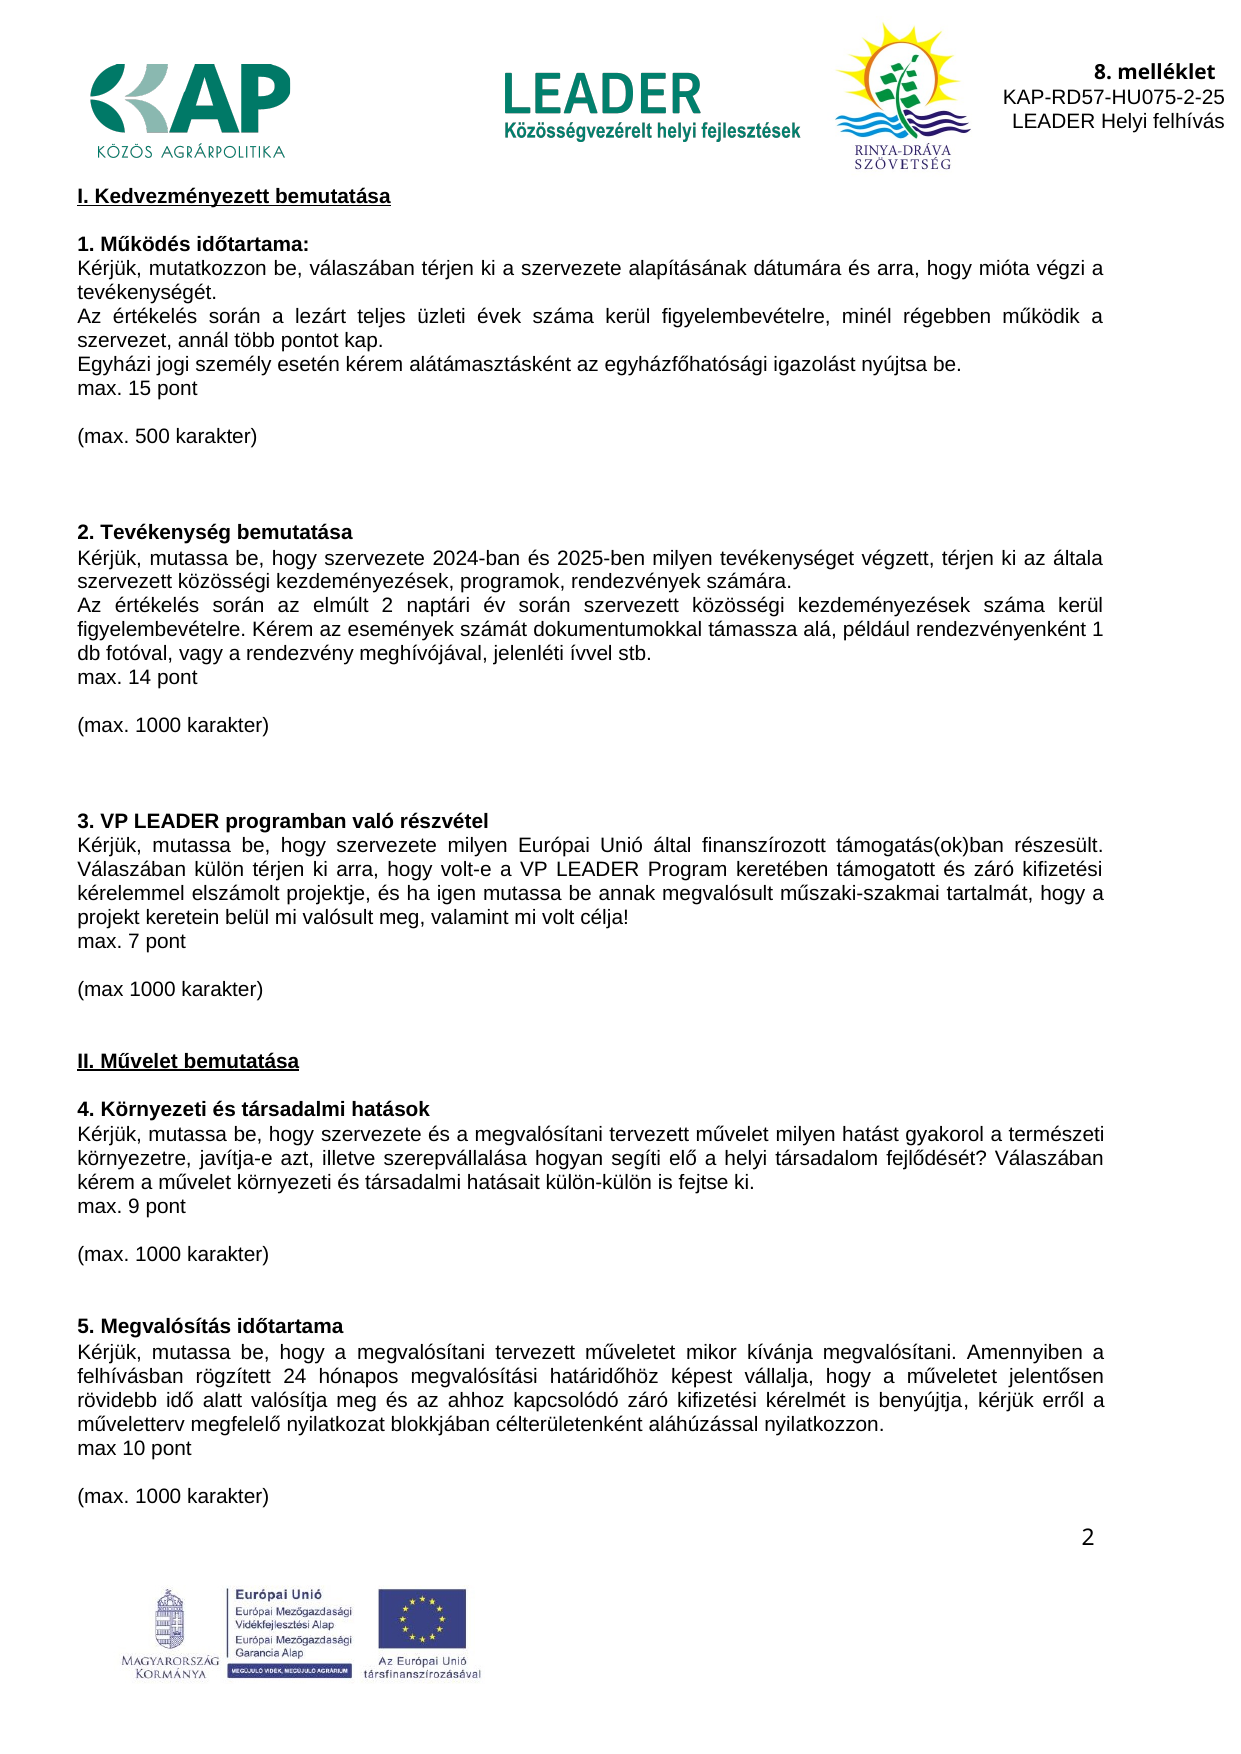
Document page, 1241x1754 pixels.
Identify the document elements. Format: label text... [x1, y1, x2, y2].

text I. Kedvezményezett bemutatása [77, 184, 1105, 208]
text Egyházi jogi személy esetén kérem alátámasztásként az egyházfőhatósági igazolást nyújtsa be. [77, 352, 1105, 376]
text 3. VP LEADER programban való részvétel [77, 809, 1105, 833]
text Kérjük, mutassa be, hogy szervezete milyen Európai Unió által finanszírozott támogatás(ok)ban részesült. Válaszában külön térjen ki arra, hogy volt-e a VP LEADER Program keretében támogatott és záró kifizetési kérelemmel elszámolt projektje, és ha igen mutassa be annak megvalósult műszaki-szakmai tartalmát, hogy a projekt keretein belül mi valósult meg, valamint mi volt célja! [77, 833, 1105, 929]
text (max. 1000 karakter) [77, 713, 1105, 737]
text max. 14 pont [77, 665, 1105, 689]
text Kérjük, mutassa be, hogy szervezete 2024-ban és 2025-ben milyen tevékenységet végzett, térjen ki az általa szervezett közösségi kezdeményezések, programok, rendezvények számára. [77, 545, 1105, 593]
text (max. 1000 karakter) [77, 1242, 1105, 1266]
text 4. Környezeti és társadalmi hatások [77, 1096, 1105, 1120]
text Az értékelés során az elmúlt 2 naptári év során szervezett közösségi kezdeményezések száma kerül figyelembevételre. Kérem az események számát dokumentumokkal támassza alá, például rendezvényenként 1 db fotóval, vagy a rendezvény meghívójával, jelenléti ívvel stb. [77, 593, 1105, 665]
text (max. 1000 karakter) [77, 1483, 1105, 1507]
text max. 15 pont [77, 376, 1105, 400]
text max. 9 pont [77, 1194, 1105, 1218]
picture [77, 64, 290, 160]
text max. 7 pont [77, 929, 1105, 953]
text Kérjük, mutassa be, hogy szervezete és a megvalósítani tervezett művelet milyen hatást gyakorol a természeti környezetre, javítja-e azt, illetve szerepvállalása hogyan segíti elő a helyi társadalom fejlődését? Válaszában kérem a művelet környezeti és társadalmi hatásait külön-külön is fejtse ki. [77, 1122, 1105, 1194]
text 5. Megvalósítás időtartama [77, 1314, 1105, 1338]
picture [476, 16, 978, 178]
text Kérjük, mutatkozzon be, válaszában térjen ki a szervezete alapításának dátumára és arra, hogy mióta végzi a tevékenységét. [77, 256, 1105, 304]
picture [113, 1585, 486, 1684]
text (max. 500 karakter) [77, 424, 1105, 448]
text II. Művelet bemutatása [77, 1048, 1105, 1072]
text max 10 pont [77, 1436, 1105, 1459]
text 2. Tevékenység bemutatása [77, 519, 1105, 543]
text 1. Működés időtartama: [77, 232, 1105, 256]
text Az értékelés során a lezárt teljes üzleti évek száma kerül figyelembevételre, minél régebben működik a szervezet, annál több pontot kap. [77, 304, 1105, 352]
text (max 1000 karakter) [77, 977, 1105, 1001]
text Kérjük, mutassa be, hogy a megvalósítani tervezett műveletet mikor kívánja megvalósítani. Amennyiben a felhívásban rögzített 24 hónapos megvalósítási határidőhöz képest vállalja, hogy a műveletet jelentősen rövidebb idő alatt valósítja meg és az ahhoz kapcsolódó záró kifizetési kérelmét is benyújtja, kérjük erről a műveletterv megfelelő nyilatkozat blokkjában célterületenként aláhúzással nyilatkozzon. [77, 1340, 1105, 1436]
